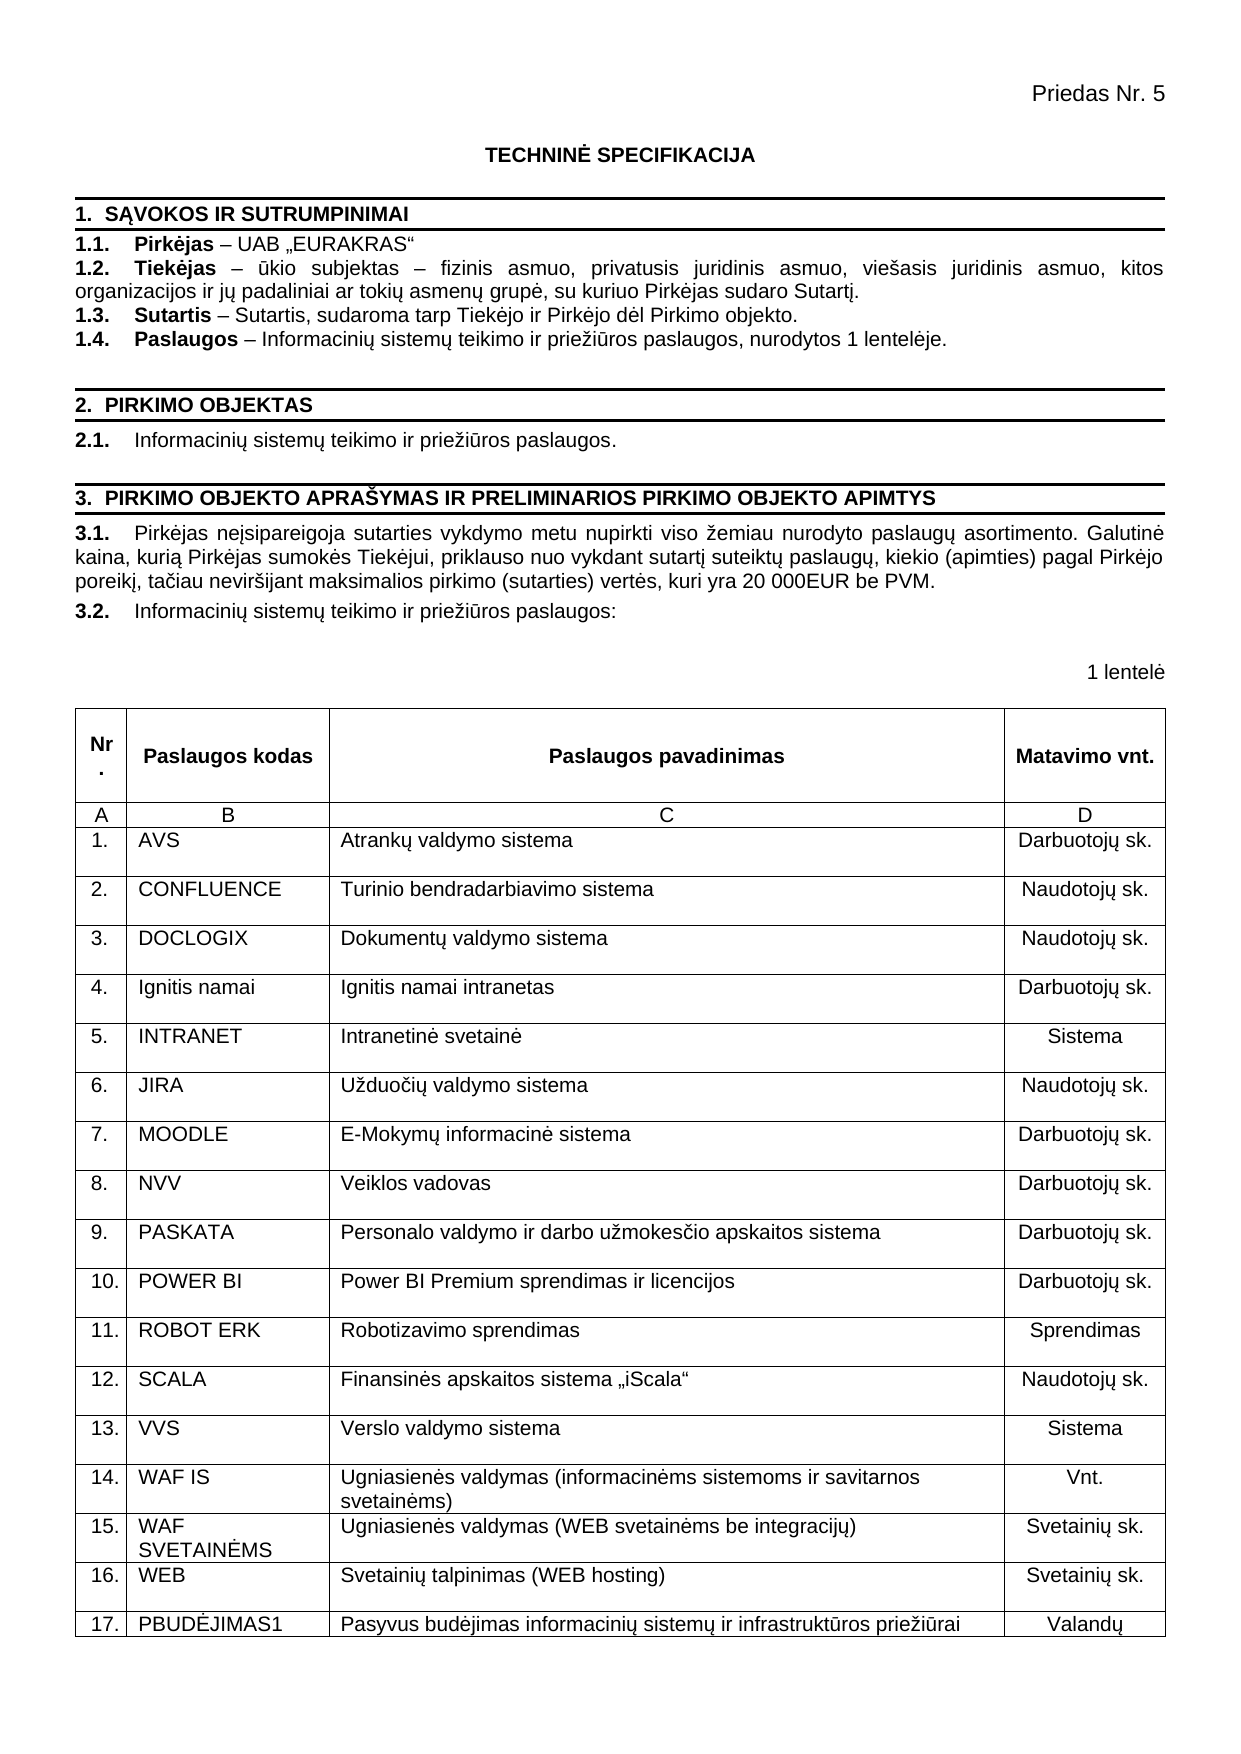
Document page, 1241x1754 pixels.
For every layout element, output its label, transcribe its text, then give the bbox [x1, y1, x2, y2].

list Pirkėjas neįsipareigoja sutarties vykdymo metu nupirkti viso žemiau nurodyto paslaugų asortimento. Galutinė kaina, kurią Pirkėjas sumokės Tiekėjui, priklauso nuo vykdant sutartį suteiktų paslaugų, kiekio (apimties) pagal Pirkėjo poreikį, tačiau neviršijant maksimalios pirkimo (sutarties) vertės, kuri yra 20 000EUR be PVM. [75, 521, 1165, 593]
table_cell Finansinės apskaitos sistema „iScala“ [330, 1367, 1004, 1415]
table_cell AVS [127, 828, 329, 876]
table_cell Ugniasienės valdymas (informacinėms sistemoms ir savitarnos svetainėms) [330, 1465, 1004, 1513]
table_cell Svetainių sk. [1005, 1514, 1165, 1562]
table_cell NVV [127, 1171, 329, 1219]
table_cell Naudotojų sk. [1005, 926, 1165, 974]
table_cell E-Mokymų informacinė sistema [330, 1122, 1004, 1170]
list Paslaugos – Informacinių sistemų teikimo ir priežiūros paslaugos, nurodytos 1 lentelėje. [75, 327, 1165, 351]
table_cell [76, 1318, 126, 1366]
table_header Matavimo vnt. [1005, 709, 1165, 802]
table_cell Valandų skaičius [1005, 1612, 1165, 1636]
table_cell [76, 1122, 126, 1170]
table_cell A [76, 803, 126, 827]
list Tiekėjas – ūkio subjektas – fizinis asmuo, privatusis juridinis asmuo, viešasis juridinis asmuo, kitos organizacijos ir jų padaliniai ar tokių asmenų grupė, su kuriuo Pirkėjas sudaro Sutartį. [75, 255, 1165, 303]
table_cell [330, 1612, 1004, 1636]
table_cell Darbuotojų sk. [1005, 1122, 1165, 1170]
table_cell POWER BI [127, 1269, 329, 1317]
table_cell WAF IS [127, 1465, 329, 1513]
table_cell Verslo valdymo sistema [330, 1416, 1004, 1464]
table_cell Svetainių sk. [1005, 1563, 1165, 1611]
table_cell Svetainių talpinimas (WEB hosting) [330, 1563, 1004, 1611]
text TECHNINĖ SPECIFIKACIJA [75, 143, 1165, 167]
table_cell [76, 926, 126, 974]
table_cell [76, 1367, 126, 1415]
table_cell SCALA [127, 1367, 329, 1415]
table_cell CONFLUENCE [127, 877, 329, 925]
table_cell Sprendimas [1005, 1318, 1165, 1366]
table_cell Personalo valdymo ir darbo užmokesčio apskaitos sistema [330, 1220, 1004, 1268]
table_cell Naudotojų sk. [1005, 1367, 1165, 1415]
table_cell [76, 828, 126, 876]
table_cell [76, 877, 126, 925]
table_cell [76, 1073, 126, 1121]
table_cell PBUDĖJIMAS1 [127, 1612, 329, 1636]
list Informacinių sistemų teikimo ir priežiūros paslaugos. [75, 428, 1165, 452]
table_cell [76, 1563, 126, 1611]
table_cell [76, 1220, 126, 1268]
table_cell MOODLE [127, 1122, 329, 1170]
table_cell Ignitis namai [127, 975, 329, 1023]
table_cell [76, 1514, 126, 1562]
table_header Paslaugos pavadinimas [330, 709, 1004, 802]
table_cell [76, 1171, 126, 1219]
table_cell DOCLOGIX [127, 926, 329, 974]
table_cell Darbuotojų sk. [1005, 1269, 1165, 1317]
text 1 lentelė [75, 659, 1165, 683]
table_cell [76, 1612, 126, 1636]
table_header Nr. [76, 709, 126, 802]
table_cell Sistema [1005, 1416, 1165, 1464]
table_cell Power BI Premium sprendimas ir licencijos [330, 1269, 1004, 1317]
table_cell [76, 1465, 126, 1513]
list Sutartis – Sutartis, sudaroma tarp Tiekėjo ir Pirkėjo dėl Pirkimo objekto. [75, 303, 1165, 327]
table_cell ROBOT ERK [127, 1318, 329, 1366]
list PIRKIMO OBJEKTAS [75, 391, 1165, 419]
table_cell B [127, 803, 329, 827]
table_cell Ignitis namai intranetas [330, 975, 1004, 1023]
table_cell WEB [127, 1563, 329, 1611]
table_cell Užduočių valdymo sistema [330, 1073, 1004, 1121]
table_cell VVS [127, 1416, 329, 1464]
table_cell Veiklos vadovas [330, 1171, 1004, 1219]
table_cell Darbuotojų sk. [1005, 1220, 1165, 1268]
table_cell D [1005, 803, 1165, 827]
table_cell Naudotojų sk. [1005, 1073, 1165, 1121]
table_cell Dokumentų valdymo sistema [330, 926, 1004, 974]
table_cell C [330, 803, 1004, 827]
table_cell Naudotojų sk. [1005, 877, 1165, 925]
table_cell INTRANET [127, 1024, 329, 1072]
table_cell Darbuotojų sk. [1005, 828, 1165, 876]
table_header Paslaugos kodas [127, 709, 329, 802]
table_cell Robotizavimo sprendimas [330, 1318, 1004, 1366]
list SĄVOKOS IR SUTRUMPINIMAI [75, 200, 1165, 228]
table_cell Intranetinė svetainė [330, 1024, 1004, 1072]
table_cell Atrankų valdymo sistema [330, 828, 1004, 876]
table_cell [76, 1024, 126, 1072]
table_cell WAF SVETAINĖMS [127, 1514, 329, 1562]
table_cell Darbuotojų sk. [1005, 1171, 1165, 1219]
table_cell Turinio bendradarbiavimo sistema [330, 877, 1004, 925]
table_cell [76, 1416, 126, 1464]
table_cell JIRA [127, 1073, 329, 1121]
table_cell [76, 975, 126, 1023]
table_cell Ugniasienės valdymas (WEB svetainėms be integracijų) [330, 1514, 1004, 1562]
table_cell Darbuotojų sk. [1005, 975, 1165, 1023]
list Informacinių sistemų teikimo ir priežiūros paslaugos: [75, 599, 1165, 623]
table_cell PASKATA [127, 1220, 329, 1268]
table_cell [76, 1269, 126, 1317]
list PIRKIMO OBJEKTO APRAŠYMAS IR PRELIMINARIOS PIRKIMO OBJEKTO APIMTYS [75, 486, 1165, 512]
table_cell Sistema [1005, 1024, 1165, 1072]
table_cell Vnt. [1005, 1465, 1165, 1513]
list Pirkėjas – [75, 231, 1165, 255]
